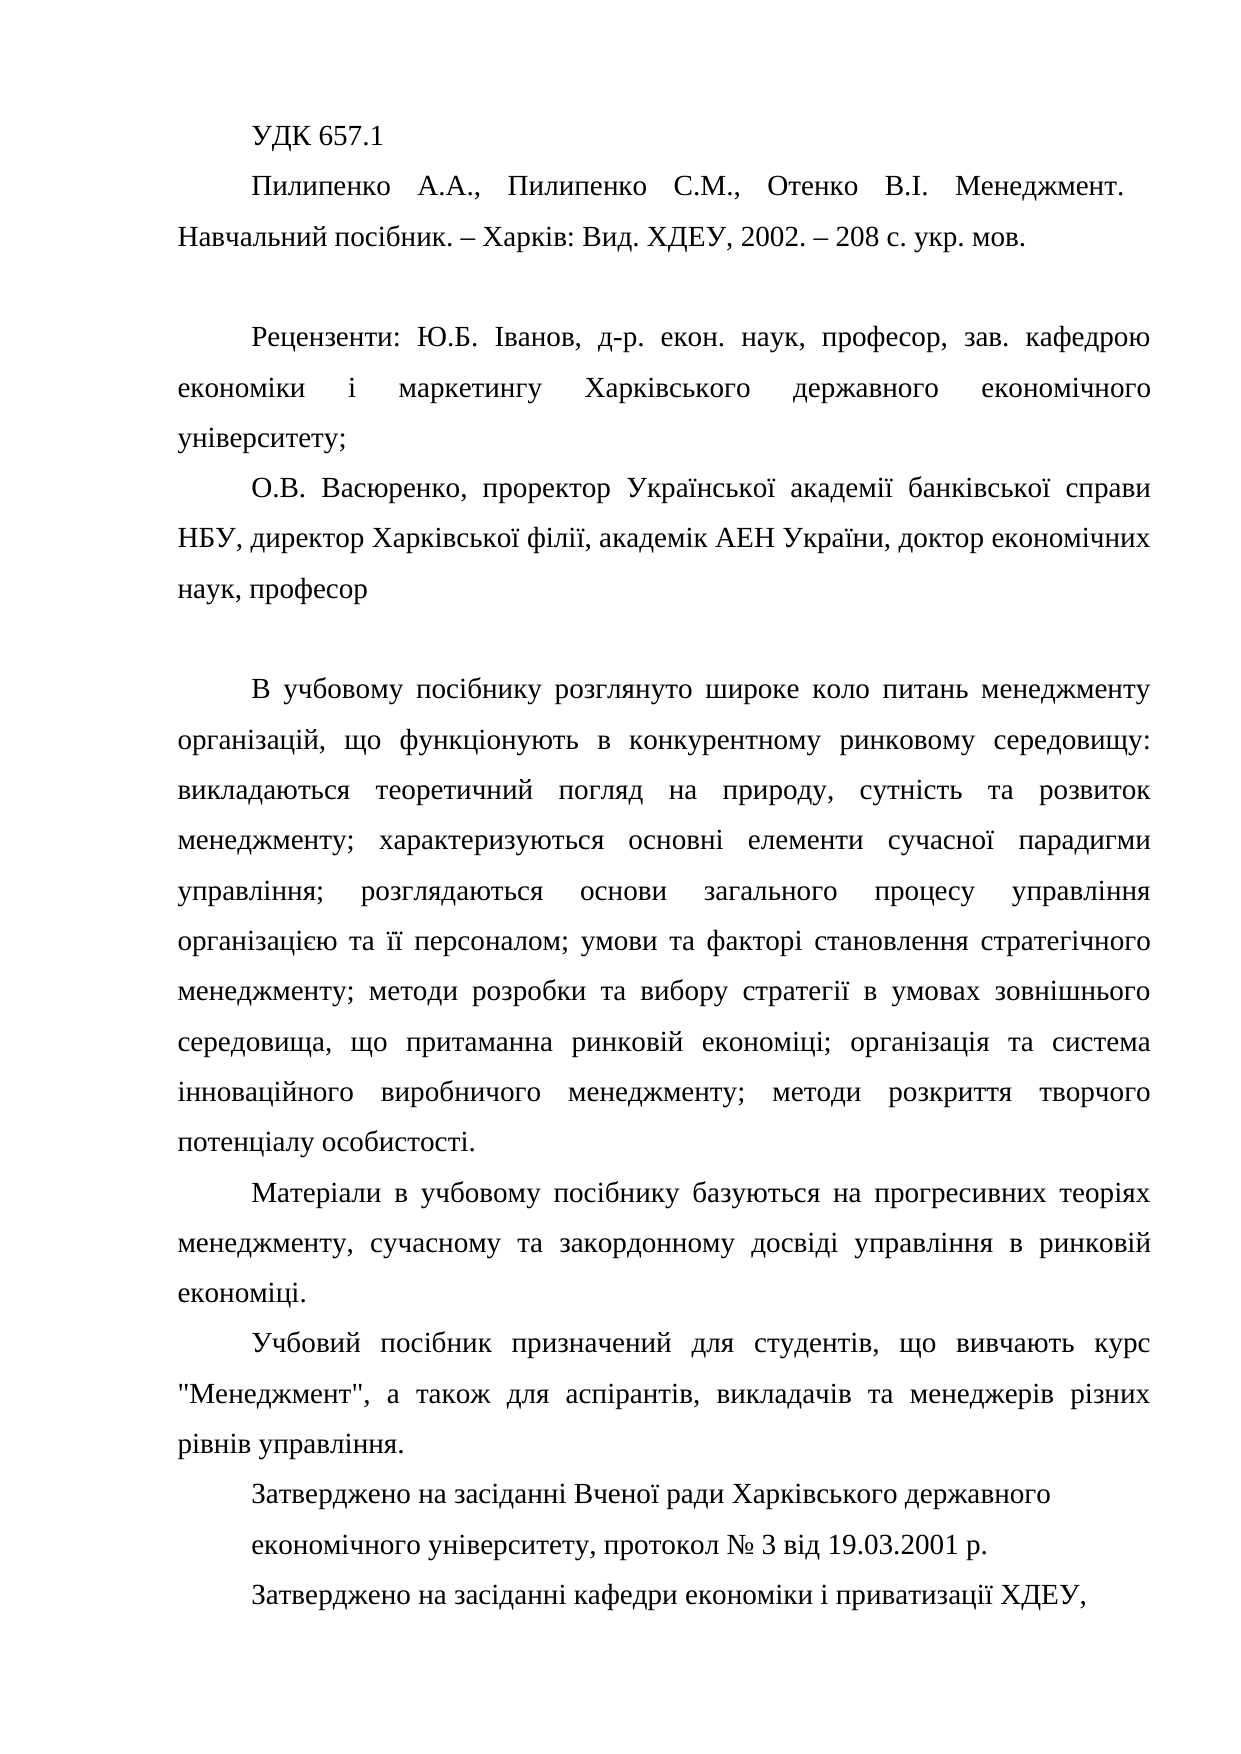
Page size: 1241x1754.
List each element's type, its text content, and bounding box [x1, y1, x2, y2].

text УДК 657.1 [177, 118, 1152, 152]
text В учбовому посібнику розглянуто широке коло питань менеджменту організацій, що функціонують в конкурентному ринковому середовищу: викладаються теоретичний погляд на природу, сутність та розвиток менеджменту; характеризуються основні елементи сучасної парадигми управління; розглядаються основи загального процесу управління організацією та її персоналом; умови та факторі становлення стратегічного менеджменту; методи розробки та вибору стратегії в умовах зовнішнього середовища, що притаманна ринковій економіці; організація та система інноваційного виробничого менеджменту; методи розкриття творчого потенціалу особистості. [177, 672, 1152, 1158]
text Учбовий посібник призначений для студентів, що вивчають курс "Менеджмент", а також для аспірантів, викладачів та менеджерів різних рівнів управління. [177, 1326, 1152, 1460]
title Затверджено на засіданні Вченої ради Харківського державного [177, 1477, 1152, 1510]
text Матеріали в учбовому посібнику базуються на прогресивних теоріях менеджменту, сучасному та закордонному досвіді управління в ринковій економіці. [177, 1175, 1152, 1309]
title Рецензенти: Ю.Б. Іванов, д-р. екон. наук, професор, зав. кафедрою економіки і маркетингу Харківського державного економічного університету; [177, 319, 1152, 453]
title О.В. Васюренко, проректор Української академії банківської справи НБУ, директор Харківської філії, академік АЕН України, доктор економічних наук, професор [177, 470, 1152, 604]
text Пилипенко А.А., Пилипенко С.М., Отенко В.І. Менеджмент. Навчальний посібник. – Харків: Вид. ХДЕУ, 2002. – 208 с. укр. мов. [177, 168, 1152, 252]
title економічного університету, протокол № 3 від 19.03.2001 р. [177, 1527, 1152, 1560]
title Затверджено на засіданні кафедри економіки і приватизації ХДЕУ, [177, 1577, 1152, 1611]
